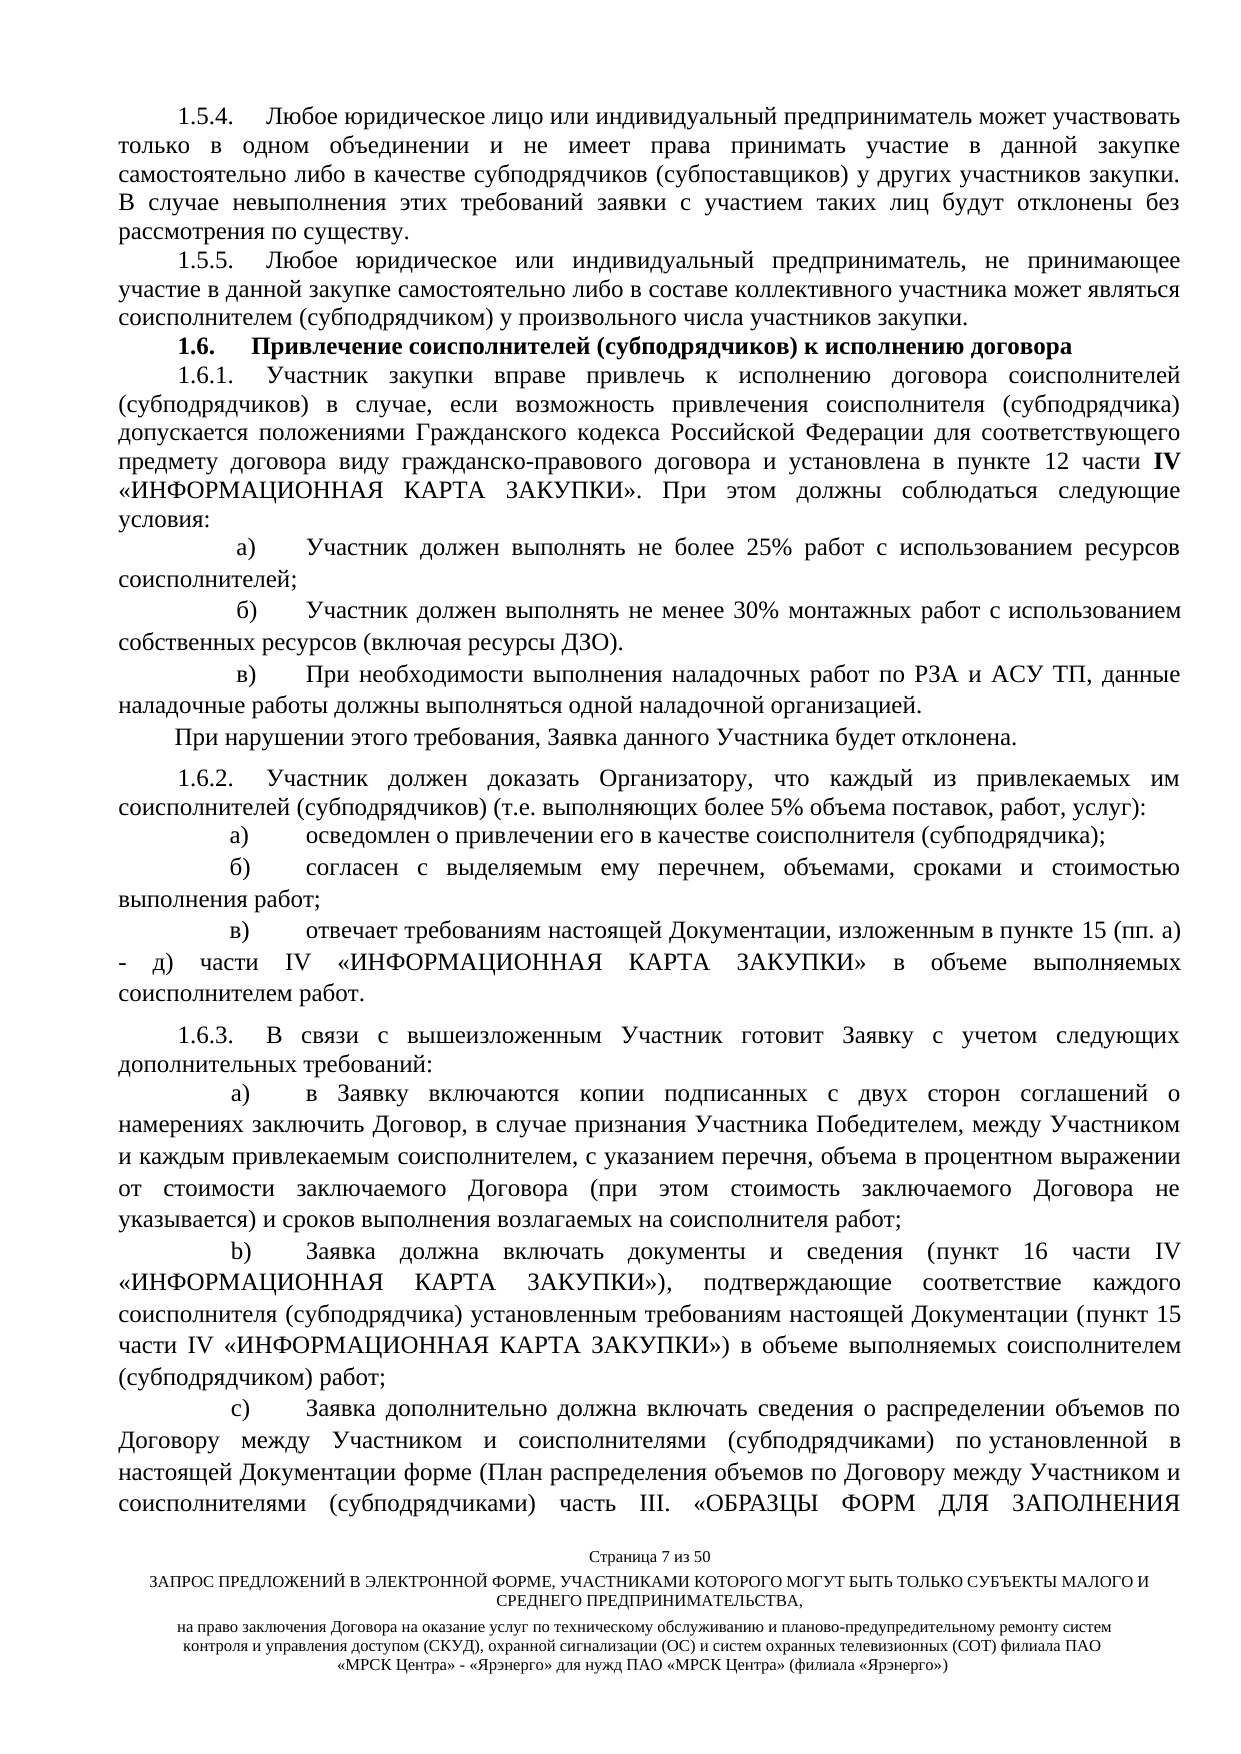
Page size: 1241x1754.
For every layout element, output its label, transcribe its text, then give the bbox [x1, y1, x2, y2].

list отвечает требованиям настоящей Документации, изложенным в пункте 15 (пп. а) - д) части IV «ИНФОРМАЦИОННАЯ КАРТА ЗАКУПКИ» в объеме выполняемых соисполнителем работ. [118, 915, 1181, 1007]
list осведомлен о привлечении его в качестве соисполнителя (субподрядчика); [118, 821, 1181, 849]
list Участник должен выполнять не менее 30% монтажных работ c использованием собственных ресурсов (включая ресурсы ДЗО). [118, 596, 1181, 656]
subtitle Любое юридическое лицо или индивидуальный предприниматель может участвовать только в одном объединении и не имеет права принимать участие в данной закупке самостоятельно либо в качестве субподрядчиков (субпоставщиков) у других участников закупки. В случае невыполнения этих требований заявки с участием таких лиц будут отклонены без рассмотрения по существу. [118, 101, 1181, 245]
subtitle Участник закупки вправе привлечь к исполнению договора соисполнителей (субподрядчиков) в случае, если возможность привлечения соисполнителя (субподрядчика) допускается положениями Гражданского кодекса Российской Федерации для соответствующего предмету договора виду гражданско-правового договора и установлена в пункте 12 части IV «ИНФОРМАЦИОННАЯ КАРТА ЗАКУПКИ». При этом должны соблюдаться следующие условия: [118, 360, 1181, 532]
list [118, 1393, 1181, 1517]
subtitle Участник должен доказать Организатору, что каждый из привлекаемых им соисполнителей (субподрядчиков) (т.е. выполняющих более 5% объема поставок, работ, услуг): [118, 763, 1181, 821]
list Участник должен выполнять не более 25% работ c использованием ресурсов соисполнителей; [118, 532, 1181, 593]
list Заявка должна включать документы и сведения (пункт 16 части IV «ИНФОРМАЦИОННАЯ КАРТА ЗАКУПКИ»), подтверждающие соответствие каждого соисполнителя (субподрядчика) установленным требованиям настоящей Документации (пункт 15 части IV «ИНФОРМАЦИОННАЯ КАРТА ЗАКУПКИ») в объеме выполняемых соисполнителем (субподрядчиком) работ; [118, 1236, 1181, 1391]
list При необходимости выполнения наладочных работ по РЗА и АСУ ТП, данные наладочные работы должны выполняться одной наладочной организацией. [118, 659, 1181, 719]
subtitle Любое юридическое или индивидуальный предприниматель, не принимающее участие в данной закупке самостоятельно либо в составе коллективного участника может являться соисполнителем (субподрядчиком) у произвольного числа участников закупки. [118, 245, 1181, 331]
list в Заявку включаются копии подписанных с двух сторон соглашений о намерениях заключить Договор, в случае признания Участника Победителем, между Участником и каждым привлекаемым соисполнителем, с указанием перечня, объема в процентном выражении от стоимости заключаемого Договора (при этом стоимость заключаемого Договора не указывается) и сроков выполнения возлагаемых на соисполнителя работ; [118, 1078, 1181, 1233]
list согласен с выделяемым ему перечнем, объемами, сроками и стоимостью выполнения работ; [118, 852, 1181, 912]
subtitle Привлечение соисполнителей (субподрядчиков) к исполнению договора [118, 331, 1181, 360]
text При нарушении этого требования, Заявка данного Участника будет отклонена. [174, 722, 1181, 751]
subtitle В связи с вышеизложенным Участник готовит Заявку с учетом следующих дополнительных требований: [118, 1020, 1181, 1078]
